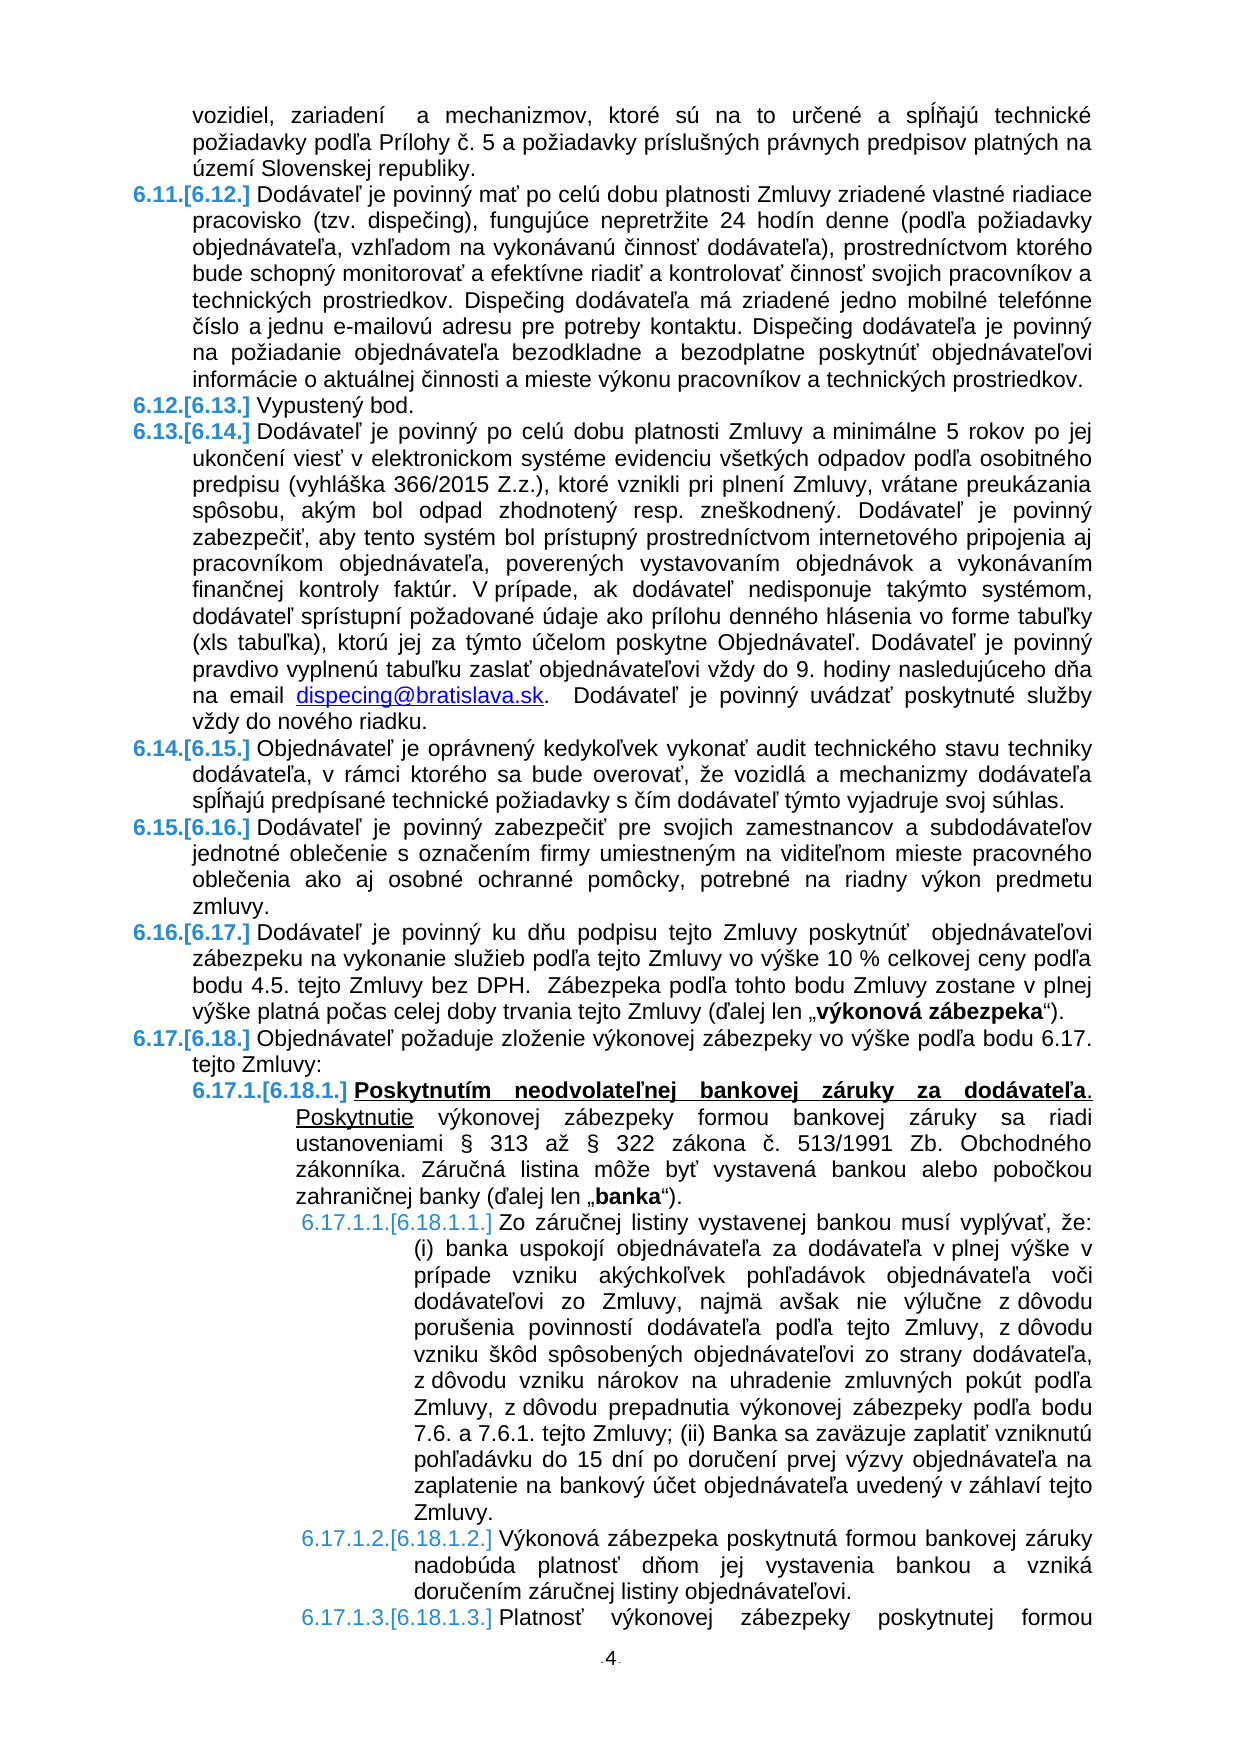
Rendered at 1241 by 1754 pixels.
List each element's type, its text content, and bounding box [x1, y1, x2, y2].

list Objednávateľ požaduje zloženie výkonovej zábezpeky vo výške podľa bodu 6.17. tejto Zmluvy: [133, 1024, 1093, 1077]
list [301, 1604, 1093, 1631]
list Vypustený bod. [133, 392, 1093, 418]
list Dodávateľ je povinný mať po celú dobu platnosti Zmluvy zriadené vlastné riadiace pracovisko (tzv. dispečing), fungujúce nepretržite 24 hodín denne (podľa požiadavky objednávateľa, vzhľadom na vykonávanú činnosť dodávateľa), prostredníctvom ktorého bude schopný monitorovať a efektívne riadiť a kontrolovať činnosť svojich pracovníkov a technických prostriedkov. Dispečing dodávateľa má zriadené jedno mobilné telefónne číslo a jednu e-mailovú adresu pre potreby kontaktu. Dispečing dodávateľa je povinný na požiadanie objednávateľa bezodkladne a bezodplatne poskytnúť objednávateľovi informácie o aktuálnej činnosti a mieste výkonu pracovníkov a technických prostriedkov. [133, 181, 1093, 392]
list Výkonová zábezpeka poskytnutá formou bankovej záruky nadobúda platnosť dňom jej vystavenia bankou a vzniká doručením záručnej listiny objednávateľovi. [301, 1525, 1093, 1604]
list Poskytnutím neodvolateľnej bankovej záruky za dodávateľa. Poskytnutie výkonovej zábezpeky formou bankovej záruky sa riadi ustanoveniami § 313 až § 322 zákona č. 513/1991 Zb. Obchodného zákonníka. Záručná listina môže byť vystavená bankou alebo pobočkou zahraničnej banky (ďalej len „banka“). [192, 1077, 1093, 1209]
list Dodávateľ je povinný zabezpečiť pre svojich zamestnancov a subdodávateľov jednotné oblečenie s označením firmy umiestneným na viditeľnom mieste pracovného oblečenia ako aj osobné ochranné pomôcky, potrebné na riadny výkon predmetu zmluvy. [133, 814, 1093, 919]
list Zo záručnej listiny vystavenej bankou musí vyplývať, že: (i) banka uspokojí objednávateľa za dodávateľa v plnej výške v prípade vzniku akýchkoľvek pohľadávok objednávateľa voči dodávateľovi zo Zmluvy, najmä avšak nie výlučne z dôvodu porušenia povinností dodávateľa podľa tejto Zmluvy, z dôvodu vzniku škôd spôsobených objednávateľovi zo strany dodávateľa, z dôvodu vzniku nárokov na uhradenie zmluvných pokút podľa Zmluvy, z dôvodu prepadnutia výkonovej zábezpeky podľa bodu 7.6. a 7.6.1. tejto Zmluvy; (ii) Banka sa zaväzuje zaplatiť vzniknutú pohľadávku do 15 dní po doručení prvej výzvy objednávateľa na zaplatenie na bankový účet objednávateľa uvedený v záhlaví tejto Zmluvy. [301, 1209, 1093, 1525]
list Dodávateľ je povinný ku dňu podpisu tejto Zmluvy poskytnúť objednávateľovi zábezpeku na vykonanie služieb podľa tejto Zmluvy vo výške 10 % celkovej ceny podľa bodu 4.5. tejto Zmluvy bez DPH. Zábezpeka podľa tohto bodu Zmluvy zostane v plnej výške platná počas celej doby trvania tejto Zmluvy (ďalej len „výkonová zábezpeka“). [133, 919, 1093, 1024]
list Objednávateľ je oprávnený kedykoľvek vykonať audit technického stavu techniky dodávateľa, v rámci ktorého sa bude overovať, že vozidlá a mechanizmy dodávateľa spĺňajú predpísané technické požiadavky s čím dodávateľ týmto vyjadruje svoj súhlas. [133, 734, 1093, 814]
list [133, 102, 1093, 181]
list Dodávateľ je povinný po celú dobu platnosti Zmluvy a minimálne 5 rokov po jej ukončení viesť v elektronickom systéme evidenciu všetkých odpadov podľa osobitného predpisu (vyhláška 366/2015 Z.z.), ktoré vznikli pri plnení Zmluvy, vrátane preukázania spôsobu, akým bol odpad zhodnotený resp. zneškodnený. Dodávateľ je povinný zabezpečiť, aby tento systém bol prístupný prostredníctvom internetového pripojenia aj pracovníkom objednávateľa, poverených vystavovaním objednávok a vykonávaním finančnej kontroly faktúr. V prípade, ak dodávateľ nedisponuje takýmto systémom, dodávateľ sprístupní požadované údaje ako prílohu denného hlásenia vo forme tabuľky (xls tabuľka), ktorú jej za týmto účelom poskytne Objednávateľ. Dodávateľ je povinný pravdivo vyplnenú tabuľku zaslať objednávateľovi vždy do 9. hodiny nasledujúceho dňa na email dispecing@bratislava.sk. Dodávateľ je povinný uvádzať poskytnuté služby vždy do nového riadku. [133, 418, 1093, 734]
